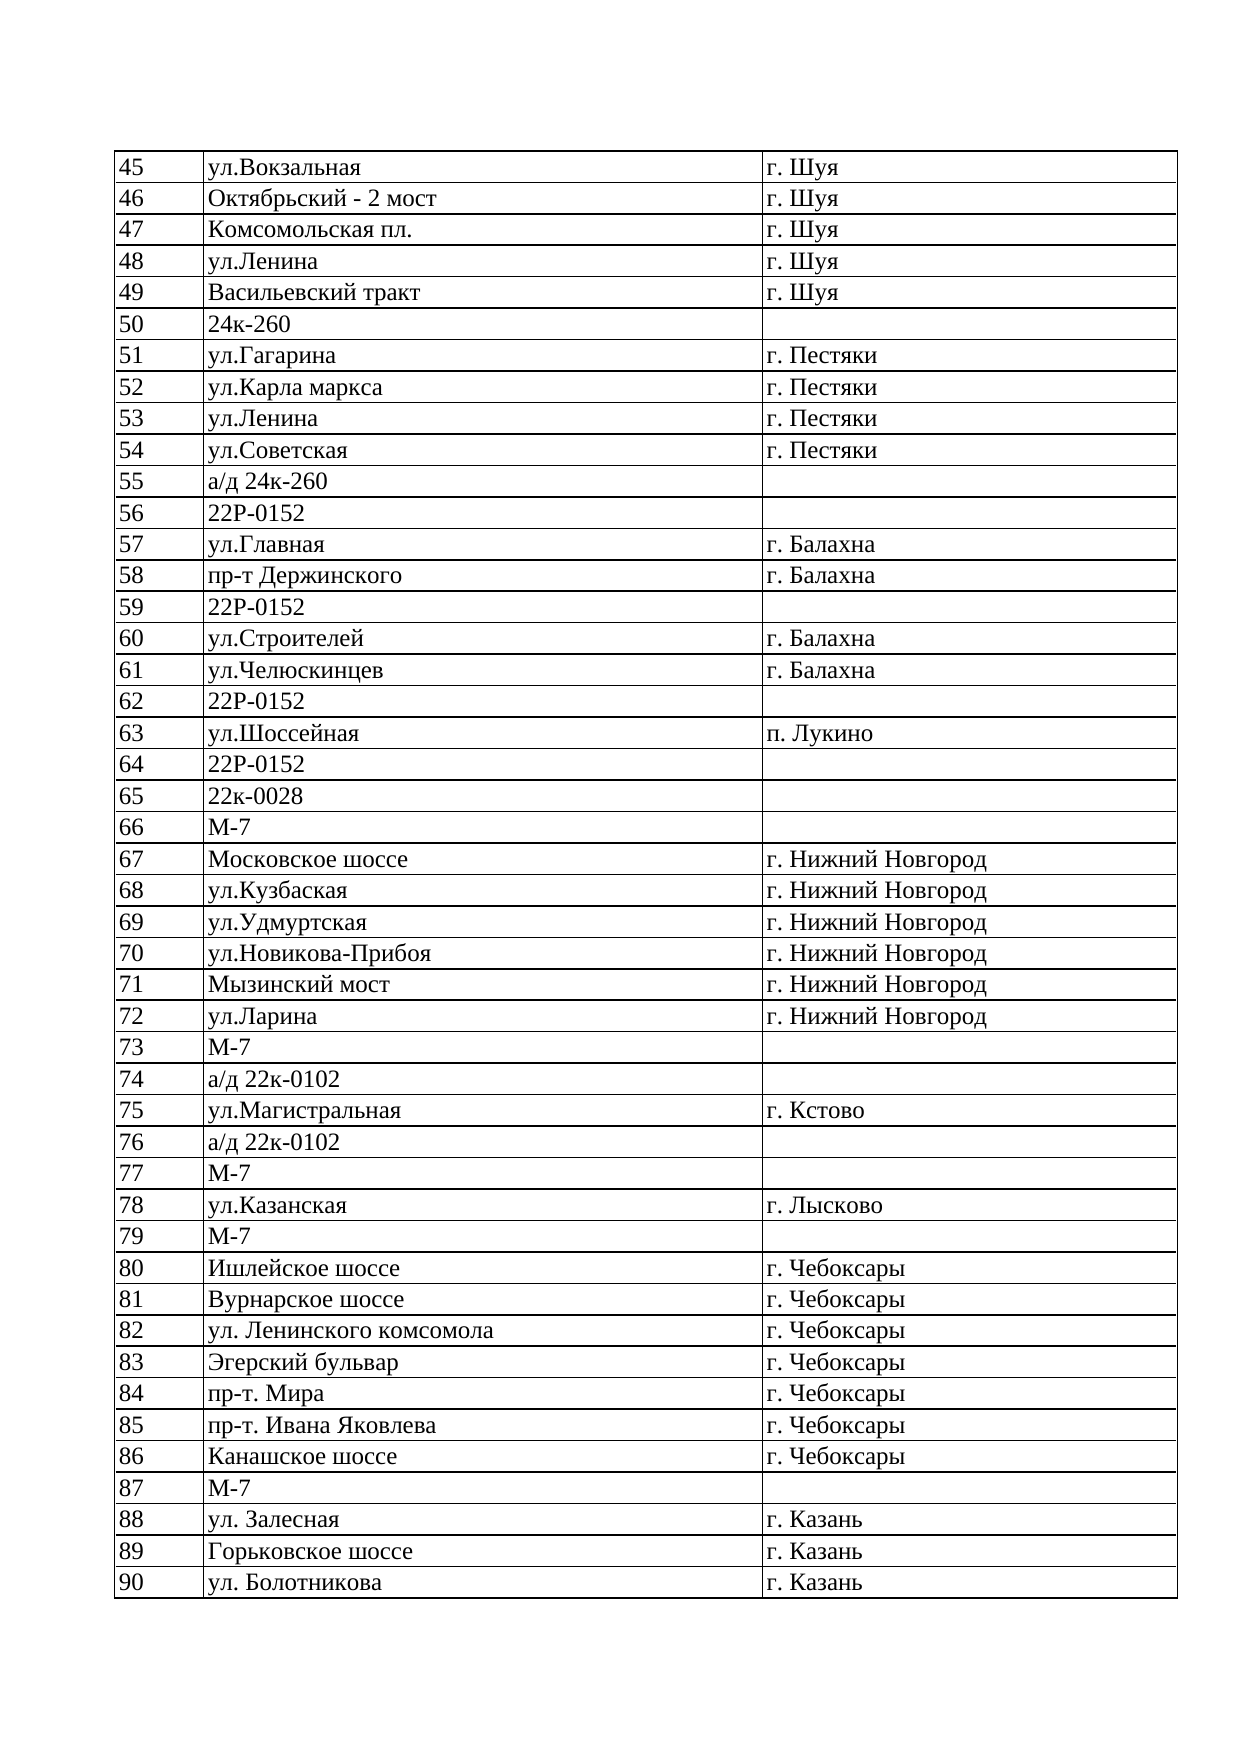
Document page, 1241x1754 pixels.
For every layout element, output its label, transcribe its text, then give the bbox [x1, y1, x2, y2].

table_cell 74 [115, 1063, 203, 1094]
table_cell г. Чебоксары [763, 1283, 1177, 1314]
table_cell ул.Казанская [204, 1190, 762, 1219]
table_cell г. Шуя [763, 276, 1177, 307]
table_cell 88 [115, 1504, 203, 1534]
table_cell 51 [115, 340, 203, 370]
table_cell г. Нижний Новгород [763, 842, 1177, 873]
table_cell ул.Ленина [204, 403, 762, 433]
table_cell 87 [115, 1472, 203, 1503]
table_cell а/д 22к-0102 [204, 1127, 762, 1157]
table_cell 22к-0028 [204, 781, 762, 811]
table_cell [763, 811, 1177, 842]
table_cell г. Казань [763, 1503, 1177, 1534]
table_cell 47 [115, 214, 203, 244]
table_cell 22Р-0152 [204, 686, 762, 716]
table_cell ул.Ленина [204, 246, 762, 276]
table_cell пр-т. Ивана Яковлева [204, 1410, 762, 1440]
table_cell 65 [115, 780, 203, 811]
table_cell [763, 496, 1177, 527]
table_cell г. Пестяки [763, 433, 1177, 464]
table_cell 53 [115, 403, 203, 433]
table_cell 67 [115, 843, 203, 873]
table_cell ул. Залесная [204, 1504, 762, 1534]
table_cell Комсомольская пл. [204, 215, 762, 244]
table_cell 71 [115, 969, 203, 999]
table_cell [763, 748, 1177, 779]
table_cell ул.Ларина [204, 1001, 762, 1031]
table_cell пр-т Держинского [204, 561, 762, 590]
table_cell 83 [115, 1346, 203, 1377]
table_cell г. Шуя [763, 152, 1177, 181]
table_cell 22Р-0152 [204, 749, 762, 779]
table_cell Вурнарское шоссе [204, 1284, 762, 1314]
table_cell 57 [115, 529, 203, 559]
table_cell 78 [115, 1189, 203, 1219]
table_cell М-7 [204, 1221, 762, 1251]
table_cell г. Чебоксары [763, 1251, 1177, 1282]
table_cell ул.Вокзальная [204, 152, 762, 181]
table_cell 52 [115, 371, 203, 402]
table_cell г. Балахна [763, 559, 1177, 590]
table_cell г. Чебоксары [763, 1377, 1177, 1408]
table_cell 50 [115, 308, 203, 339]
table_cell 45 [115, 152, 203, 181]
table_cell 64 [115, 749, 203, 779]
table_cell Горьковское шоссе [204, 1536, 762, 1566]
table_cell г. Чебоксары [763, 1408, 1177, 1440]
table_cell ул.Шоссейная [204, 718, 762, 748]
table_cell Октябрьский - 2 мост [204, 183, 762, 213]
table_cell 48 [115, 245, 203, 276]
table_cell а/д 24к-260 [204, 466, 762, 496]
table_cell г. Нижний Новгород [763, 999, 1177, 1031]
table_cell ул.Гагарина [204, 340, 762, 370]
table_cell Московское шоссе [204, 844, 762, 873]
table_cell г. Кстово [763, 1094, 1177, 1125]
table_cell г. Шуя [763, 181, 1177, 213]
table_cell г. Балахна [763, 653, 1177, 685]
table_cell 49 [115, 277, 203, 307]
table_cell М-7 [204, 1158, 762, 1188]
table_cell 55 [115, 466, 203, 496]
table_cell 76 [115, 1126, 203, 1157]
table_cell п. Лукино [763, 716, 1177, 748]
table_cell Эгерский бульвар [204, 1347, 762, 1377]
table_cell [763, 307, 1177, 339]
table_cell ул.Кузбаская [204, 875, 762, 905]
table_cell ул. Болотникова [204, 1567, 762, 1597]
table_cell 46 [115, 183, 203, 213]
table_cell 22Р-0152 [204, 592, 762, 622]
table_cell г. Пестяки [763, 370, 1177, 402]
table_cell 77 [115, 1158, 203, 1188]
table_cell г. Казань [763, 1566, 1177, 1597]
table_cell ул. Ленинского комсомола [204, 1316, 762, 1345]
table_cell Ишлейское шоссе [204, 1253, 762, 1282]
table_cell ул.Советская [204, 435, 762, 464]
table_cell а/д 22к-0102 [204, 1064, 762, 1094]
table_cell ул.Удмуртская [204, 907, 762, 936]
table_cell г. Нижний Новгород [763, 905, 1177, 936]
table_cell г. Лысково [763, 1188, 1177, 1219]
table_cell М-7 [204, 812, 762, 842]
table_cell [763, 1031, 1177, 1062]
table_cell г. Чебоксары [763, 1314, 1177, 1345]
table_cell 63 [115, 717, 203, 748]
table_cell г. Пестяки [763, 339, 1177, 370]
table_cell М-7 [204, 1032, 762, 1062]
table_cell 24к-260 [204, 309, 762, 339]
table_cell 84 [115, 1378, 203, 1408]
table_cell [763, 1157, 1177, 1188]
table_cell ул.Карла маркса [204, 372, 762, 402]
table_cell 86 [115, 1441, 203, 1471]
table_cell 62 [115, 686, 203, 716]
table_cell г. Пестяки [763, 402, 1177, 433]
table_cell г. Казань [763, 1534, 1177, 1566]
table_cell 68 [115, 875, 203, 905]
table_cell г. Шуя [763, 244, 1177, 276]
table_cell ул.Челюскинцев [204, 655, 762, 685]
table_cell ул.Строителей [204, 623, 762, 653]
table_cell [763, 465, 1177, 496]
table_cell [763, 1471, 1177, 1503]
table_cell 79 [115, 1221, 203, 1251]
table_cell Канашское шоссе [204, 1441, 762, 1471]
table_cell [763, 1125, 1177, 1157]
table_cell 60 [115, 623, 203, 653]
table_cell 59 [115, 591, 203, 622]
table_cell М-7 [204, 1473, 762, 1503]
table_cell 72 [115, 1000, 203, 1031]
table_cell 58 [115, 560, 203, 590]
table_cell 69 [115, 906, 203, 936]
table_cell г. Чебоксары [763, 1440, 1177, 1471]
table_cell [763, 590, 1177, 622]
table_cell Мызинский мост [204, 970, 762, 999]
table_cell 75 [115, 1095, 203, 1125]
table_cell [763, 1220, 1177, 1251]
table_cell ул.Главная [204, 529, 762, 559]
table_cell [763, 779, 1177, 811]
table_cell 56 [115, 497, 203, 527]
table_cell 89 [115, 1535, 203, 1566]
table_cell ул.Новикова-Прибоя [204, 938, 762, 968]
table_cell 85 [115, 1409, 203, 1440]
table_cell 66 [115, 812, 203, 842]
table_cell г. Чебоксары [763, 1345, 1177, 1377]
table_cell 70 [115, 938, 203, 968]
table_cell г. Нижний Новгород [763, 874, 1177, 905]
table_cell 54 [115, 434, 203, 464]
table_cell 90 [115, 1567, 203, 1597]
table_cell 80 [115, 1252, 203, 1282]
table_cell ул.Магистральная [204, 1095, 762, 1125]
table_cell [763, 1062, 1177, 1094]
table_cell 22Р-0152 [204, 498, 762, 527]
table_cell г. Шуя [763, 213, 1177, 244]
table_cell Васильевский тракт [204, 277, 762, 307]
table_cell г. Нижний Новгород [763, 936, 1177, 968]
table_cell г. Балахна [763, 528, 1177, 559]
table_cell г. Нижний Новгород [763, 968, 1177, 999]
table_cell 82 [115, 1315, 203, 1345]
table_cell пр-т. Мира [204, 1378, 762, 1408]
table_cell 73 [115, 1032, 203, 1062]
table_cell г. Балахна [763, 622, 1177, 653]
table_cell 81 [115, 1284, 203, 1314]
table_cell [763, 685, 1177, 716]
table_cell 61 [115, 654, 203, 685]
